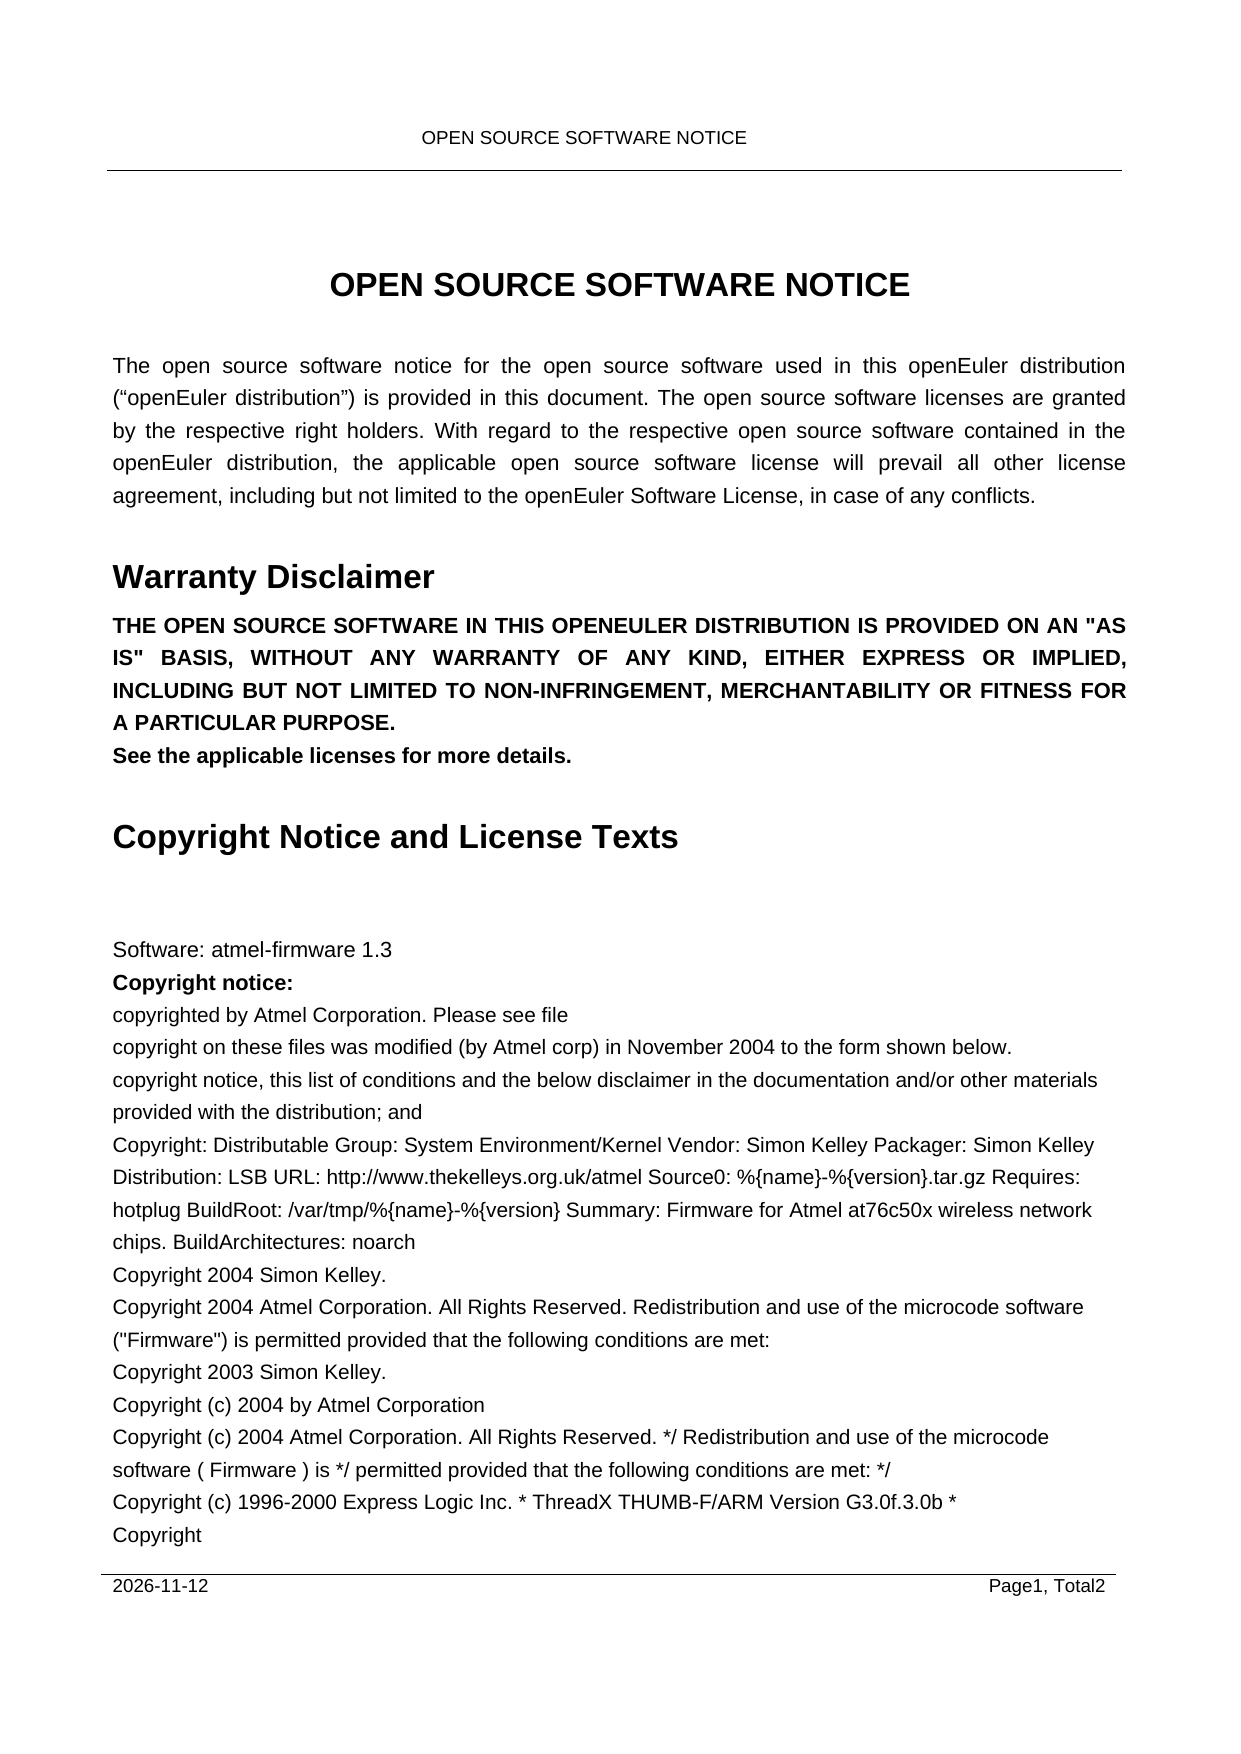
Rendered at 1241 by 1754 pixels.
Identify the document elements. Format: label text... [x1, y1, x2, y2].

text THE OPEN SOURCE SOFTWARE IN THIS OPENEULER DISTRIBUTION IS PROVIDED ON AN "AS IS" BASIS, WITHOUT ANY WARRANTY OF ANY KIND, EITHER EXPRESS OR IMPLIED, INCLUDING BUT NOT LIMITED TO NON-INFRINGEMENT, MERCHANTABILITY OR FITNESS FOR A PARTICULAR PURPOSE. See the applicable licenses for more details. [112, 609, 1128, 771]
text Warranty Disclaimer [112, 544, 1128, 609]
text Copyright: Distributable Group: System Environment/Kernel Vendor: Simon Kelley Packager: Simon Kelley Distribution: LSB URL: http://www.thekelleys.org.uk/atmel Source0: %{name}-%{version}.tar.gz Requires: hotplug BuildRoot: /var/tmp/%{name}-%{version} Summary: Firmware for Atmel at76c50x wireless network chips. BuildArchitectures: noarch [112, 1128, 1128, 1258]
text The open source software notice for the open source software used in this openEuler distribution (“openEuler distribution”) is provided in this document. The open source software licenses are granted by the respective right holders. With regard to the respective open source software contained in the openEuler distribution, the applicable open source software license will prevail all other license agreement, including but not limited to the openEuler Software License, in case of any conflicts. [112, 349, 1128, 511]
text Software: atmel-firmware 1.3 [112, 933, 1128, 966]
text Copyright 2004 Atmel Corporation. All Rights Reserved. Redistribution and use of the microcode software ("Firmware") is permitted provided that the following conditions are met: [112, 1291, 1128, 1356]
text copyright notice, this list of conditions and the below disclaimer in the documentation and/or other materials provided with the distribution; and [112, 1063, 1128, 1128]
text Copyright 2003 Simon Kelley. [112, 1356, 1128, 1388]
text Copyright (c) 2004 Atmel Corporation. All Rights Reserved. */ Redistribution and use of the microcode software ( Firmware ) is */ permitted provided that the following conditions are met: */ [112, 1421, 1128, 1486]
text Copyright [112, 1518, 1128, 1551]
text Copyright (c) 1996-2000 Express Logic Inc. * ThreadX THUMB-F/ARM Version G3.0f.3.0b * [112, 1486, 1128, 1518]
text Copyright 2004 Simon Kelley. [112, 1258, 1128, 1291]
text copyright on these files was modified (by Atmel corp) in November 2004 to the form shown below. [112, 1031, 1128, 1063]
text copyrighted by Atmel Corporation. Please see file [112, 998, 1128, 1031]
text Copyright (c) 2004 by Atmel Corporation [112, 1388, 1128, 1421]
text Copyright Notice and License Texts [112, 804, 1128, 869]
text OPEN SOURCE SOFTWARE NOTICE [112, 251, 1128, 316]
text Copyright notice: [112, 966, 1128, 998]
